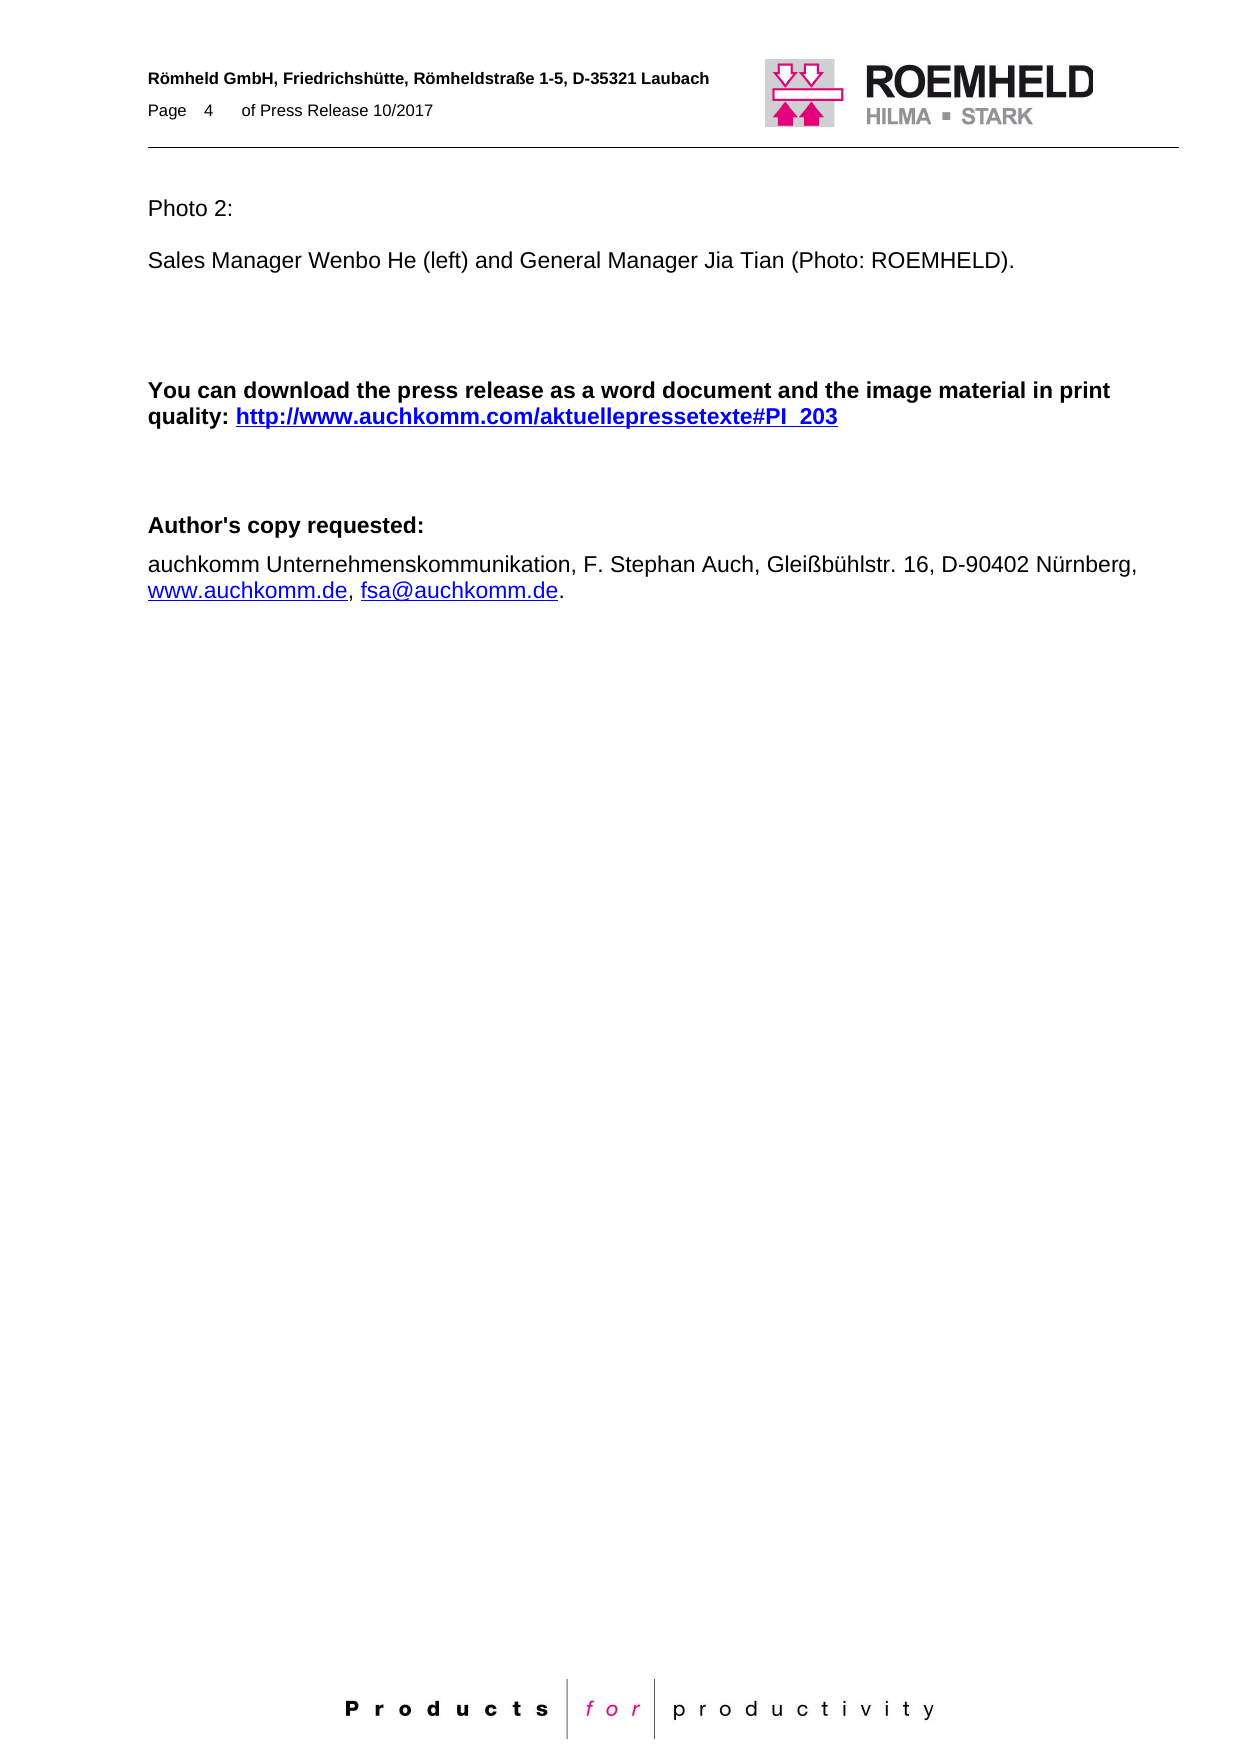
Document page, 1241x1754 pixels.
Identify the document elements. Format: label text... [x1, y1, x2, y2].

text auchkomm Unternehmenskommunikation, F. Stephan Auch, Gleißbühlstr. 16, D-90402 Nürnberg, www.auchkomm.de, fsa@auchkomm.de. [148, 551, 1162, 603]
picture [763, 59, 1093, 126]
text Author's copy requested: [148, 512, 1162, 538]
picture [299, 1663, 990, 1749]
text Sales Manager Wenbo He (left) and General Manager Jia Tian (Photo: ROEMHELD). [148, 247, 1162, 273]
text You can download the press release as a word document and the image material in print quality: http://www.auchkomm.com/aktuellepressetexte#PI_203 [148, 377, 1162, 430]
text Photo 2: [148, 195, 1162, 221]
